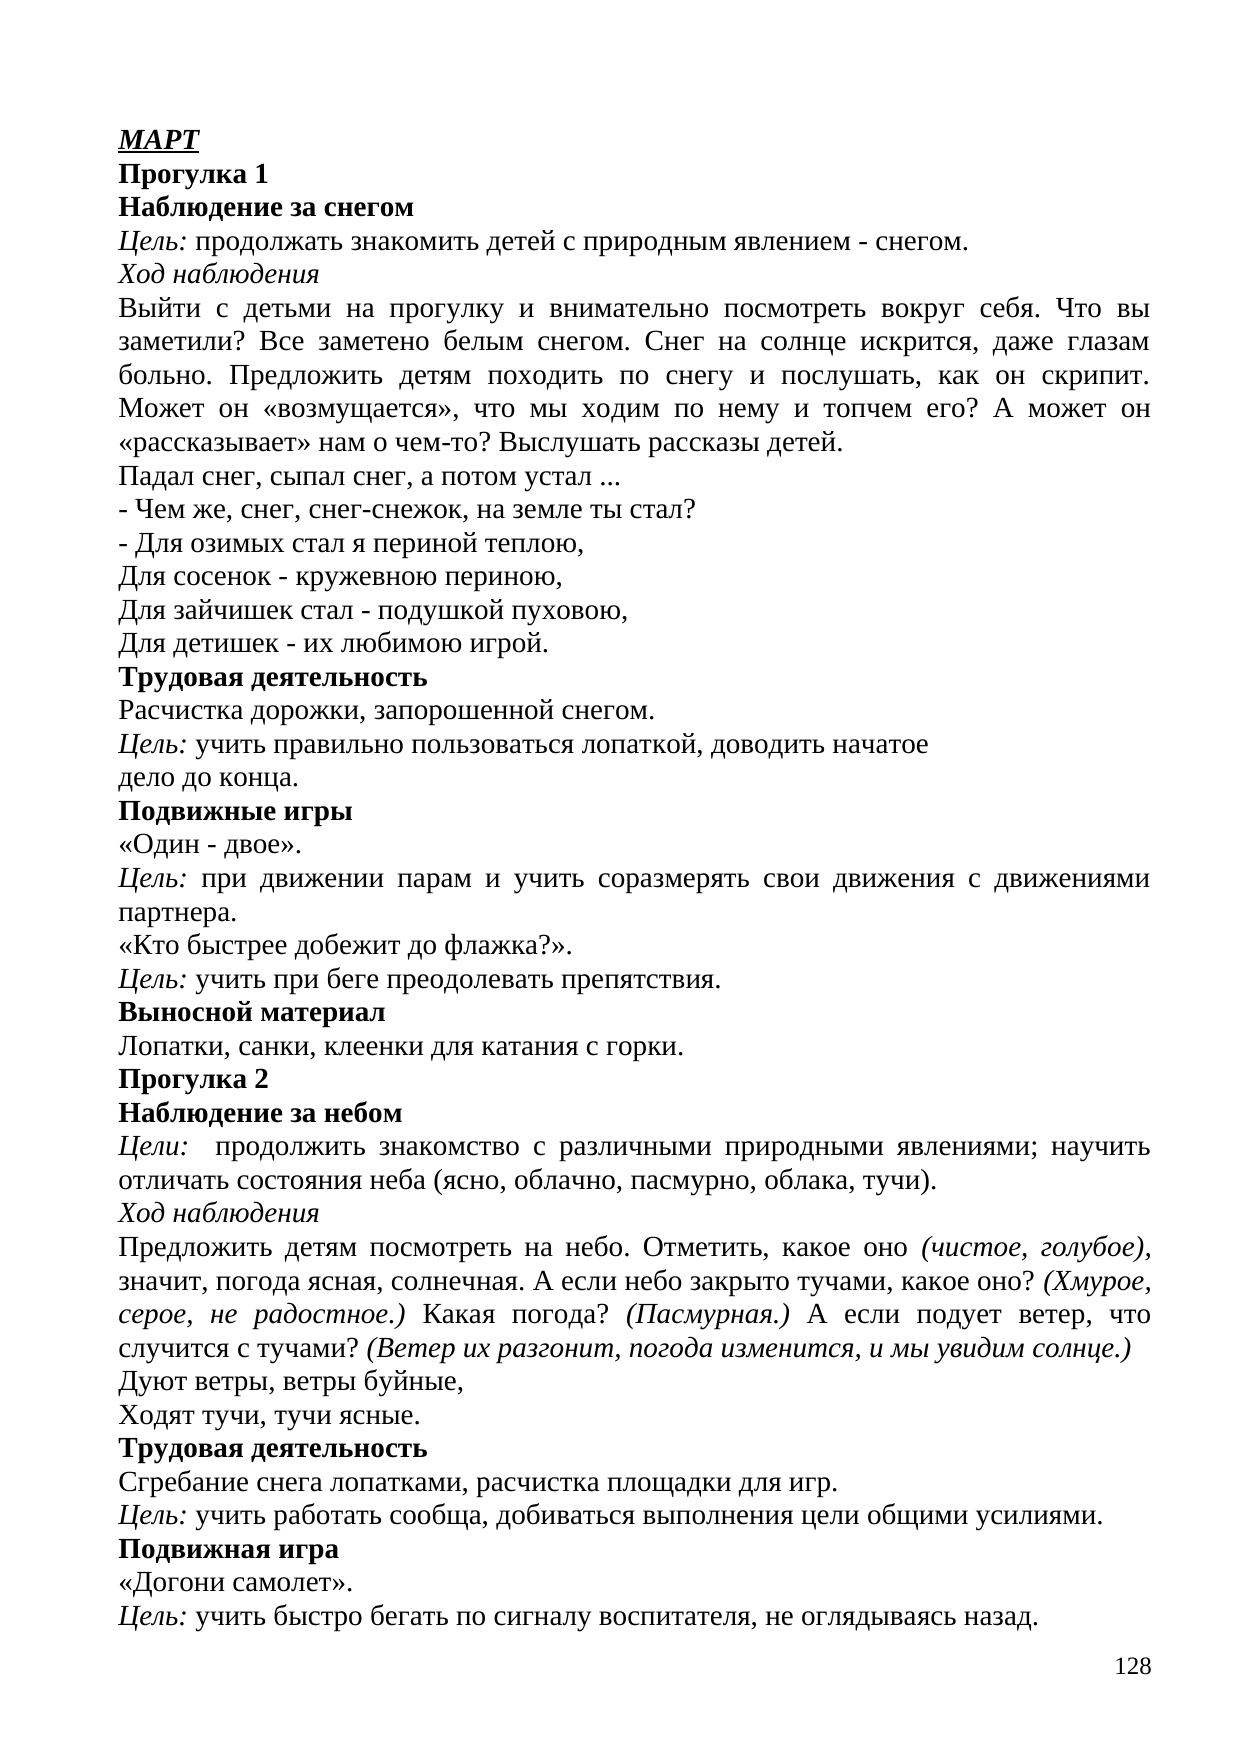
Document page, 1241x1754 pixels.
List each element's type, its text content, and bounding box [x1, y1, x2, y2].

text «Догони самолет». [118, 1564, 1152, 1598]
text Предложить детям посмотреть на небо. Отметить, какое оно (чистое, голубое), значит, погода ясная, солнечная. А если небо закрыто тучами, какое оно? (Хмурое, серое, не радостное.) Какая погода? (Пасмурная.) А если подует ветер, что случится с тучами? (Ветер их разгонит, погода изменится, и мы увидим солнце.) [118, 1229, 1152, 1363]
text Ходят тучи, тучи ясные. [118, 1397, 1152, 1430]
text Цель: учить быстро бегать по сигналу воспитателя, не оглядываясь назад. [118, 1598, 1152, 1632]
text Наблюдение за снегом [118, 189, 1152, 223]
text Сгребание снега лопатками, расчистка площадки для игр. [118, 1464, 1152, 1497]
text - Чем же, снег, снег-снежок, на земле ты стал? [118, 491, 1152, 525]
text МАРТ [118, 122, 1152, 156]
text Расчистка дорожки, запорошенной снегом. [118, 692, 1152, 726]
text Наблюдение за небом [118, 1095, 1152, 1128]
text Выносной материал [118, 994, 1152, 1028]
text Ход наблюдения [118, 1196, 1152, 1229]
text Лопатки, санки, клеенки для катания с горки. [118, 1028, 1152, 1061]
text Дуют ветры, ветры буйные, [118, 1363, 1152, 1397]
text - Для озимых стал я периной теплою, [118, 525, 1152, 558]
text Цель: продолжать знакомить детей с природным явлением - снегом. [118, 223, 1152, 256]
text Трудовая деятельность [118, 659, 1152, 692]
text Подвижные игры [118, 793, 1152, 827]
text Для сосенок - кружевною периною, [118, 558, 1152, 592]
text «Один - двое». [118, 827, 1152, 860]
text Ход наблюдения [118, 256, 1152, 290]
text Для детишек - их любимою игрой. [118, 625, 1152, 659]
text Цель: учить правильно пользоваться лопаткой, доводить начатое [118, 726, 1152, 759]
text Подвижная игра [118, 1531, 1152, 1564]
text Трудовая деятельность [118, 1430, 1152, 1464]
text Падал снег, сыпал снег, а потом устал ... [118, 458, 1152, 491]
text «Кто быстрее добежит до флажка?». [118, 927, 1152, 961]
text Выйти с детьми на прогулку и внимательно посмотреть вокруг себя. Что вы заметили? Все заметено белым снегом. Снег на солнце искрится, даже глазам больно. Предложить детям походить по снегу и послушать, как он скрипит. Может он «возмущается», что мы ходим по нему и топчем его? А может он «рассказывает» нам о чем-то? Выслушать рассказы детей. [118, 290, 1152, 458]
text Цель: при движении парам и учить соразмерять свои движения с движениями партнера. [118, 860, 1152, 927]
text Прогулка 1 [118, 156, 1152, 189]
text Цель: учить работать сообща, добиваться выполнения цели общими усилиями. [118, 1497, 1152, 1531]
text Цели: продолжить знакомство с различными природными явлениями; научить отличать состояния неба (ясно, облачно, пасмурно, облака, тучи). [118, 1128, 1152, 1196]
text Для зайчишек стал - подушкой пуховою, [118, 592, 1152, 625]
text дело до конца. [118, 759, 1152, 793]
text Прогулка 2 [118, 1061, 1152, 1095]
text Цель: учить при беге преодолевать препятствия. [118, 961, 1152, 994]
